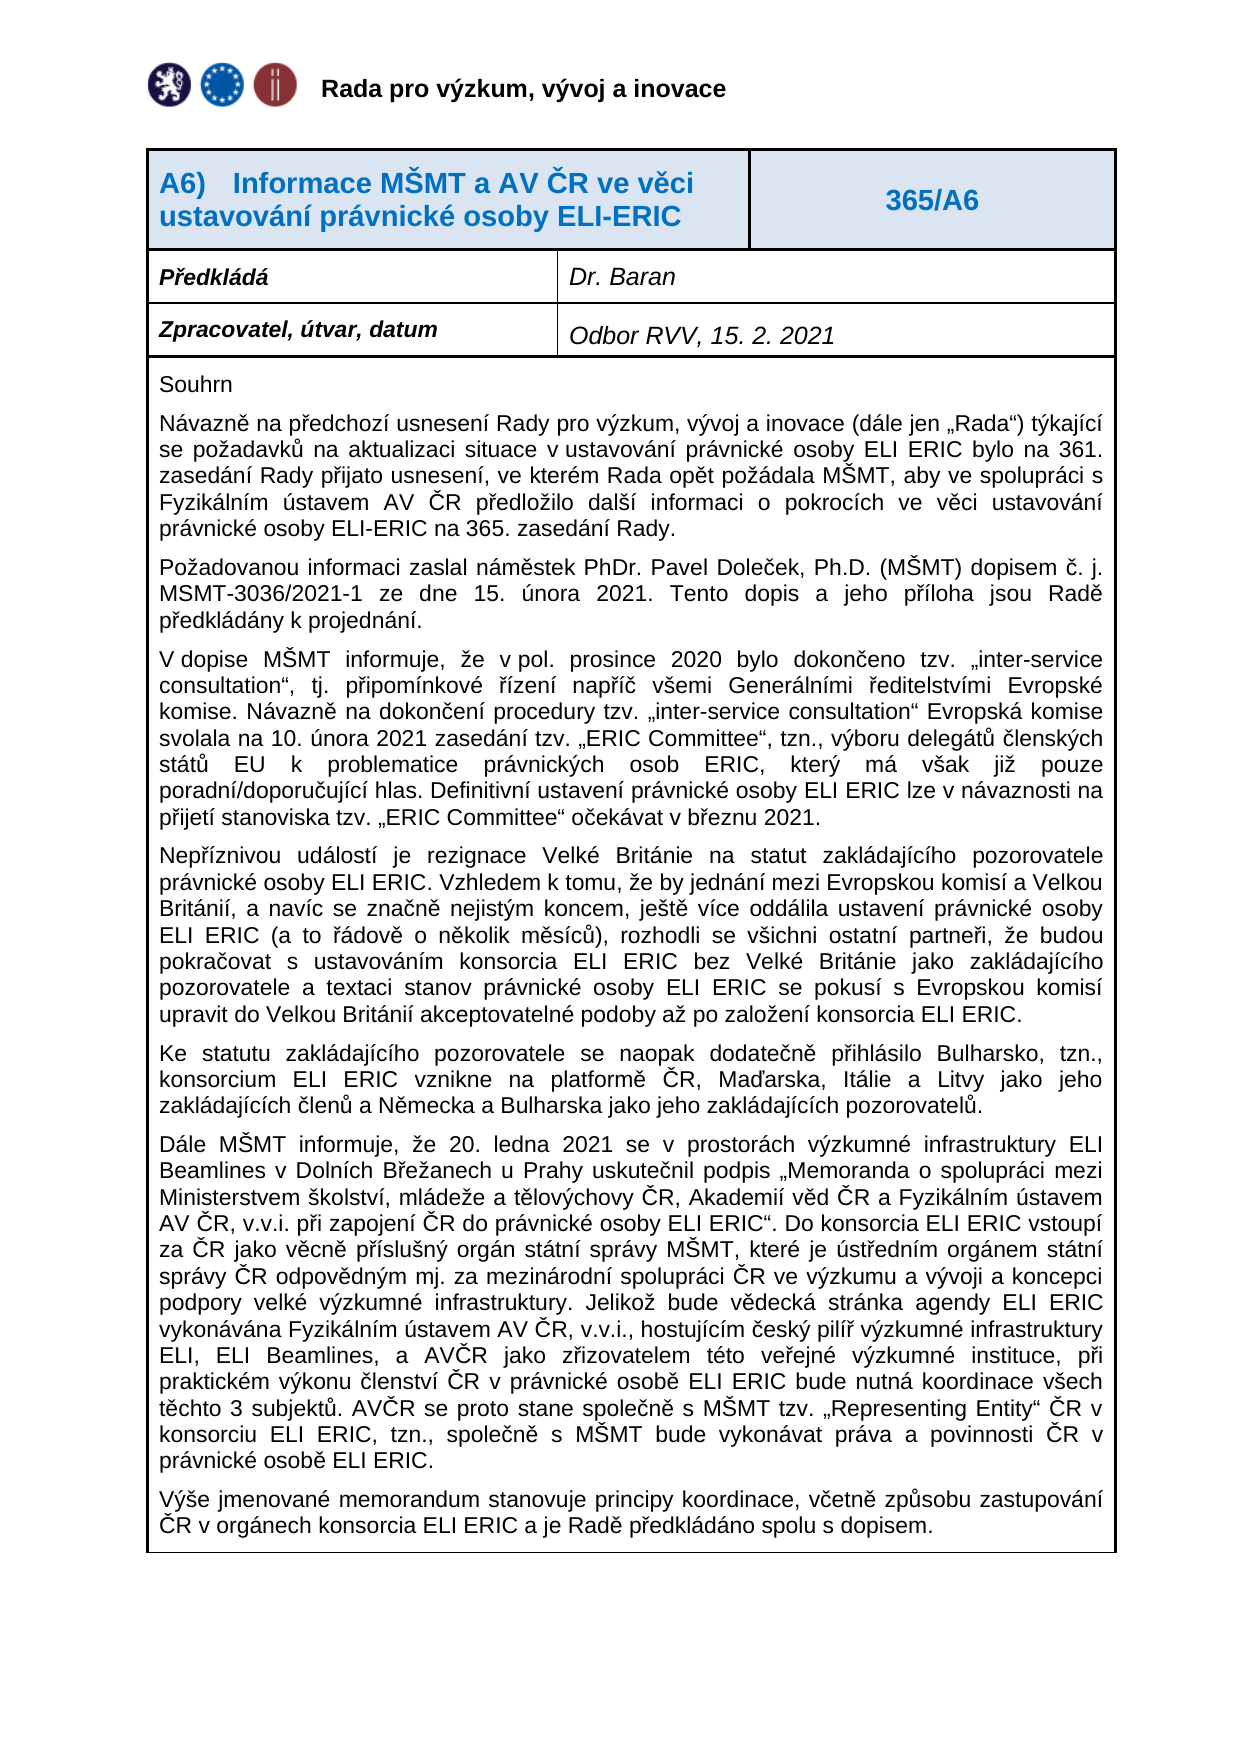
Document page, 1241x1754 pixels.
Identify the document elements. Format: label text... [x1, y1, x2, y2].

table_header 365/A6 [751, 151, 1114, 248]
table_cell Předkládá [149, 251, 557, 302]
table_header A6) Informace MŠMT a AV ČR ve věci ustavování právnické osoby ELI-ERIC [149, 151, 748, 248]
table_cell Odbor RVV, 15. 2. 2021 [558, 304, 1114, 355]
table_cell Souhrn Návazně na předchozí usnesení Rady pro výzkum, vývoj a inovace (dále jen „Rada“) týkající se požadavků na aktualizaci situace v ustavování právnické osoby ELI ERIC bylo na 361. zasedání Rady přijato usnesení, ve kterém Rada opět požádala MŠMT, aby ve spolupráci s Fyzikálním ústavem AV ČR předložilo další informaci o pokrocích ve věci ustavování právnické osoby ELI-ERIC na 365. zasedání Rady. Požadovanou informaci zaslal náměstek PhDr. Pavel Doleček, Ph.D. (MŠMT) dopisem č. j. MSMT-3036/2021-1 ze dne 15. února 2021. Tento dopis a jeho příloha jsou Radě předkládány k projednání. V dopise MŠMT informuje, že v pol. prosince 2020 bylo dokončeno tzv. „inter-service consultation“, tj. připomínkové řízení napříč všemi Generálními ředitelstvími Evropské komise. Návazně na dokončení procedury tzv. „inter-service consultation“ Evropská komise svolala na 10. února 2021 zasedání tzv. „ERIC Committee“, tzn., výboru delegátů členských států EU k problematice právnických osob ERIC, který má však již pouze poradní/doporučující hlas. Definitivní ustavení právnické osoby ELI ERIC lze v návaznosti na přijetí stanoviska tzv. „ERIC Committee“ očekávat v březnu 2021. Nepříznivou událostí je rezignace Velké Británie na statut zakládajícího pozorovatele právnické osoby ELI ERIC. Vzhledem k tomu, že by jednání mezi Evropskou komisí a Velkou Británií, a navíc se značně nejistým koncem, ještě více oddálila ustavení právnické osoby ELI ERIC (a to řádově o několik měsíců), rozhodli se všichni ostatní partneři, že budou pokračovat s ustavováním konsorcia ELI ERIC bez Velké Británie jako zakládajícího pozorovatele a textaci stanov právnické osoby ELI ERIC se pokusí s Evropskou komisí upravit do Velkou Británií akceptovatelné podoby až po založení konsorcia ELI ERIC. Ke statutu zakládajícího pozorovatele se naopak dodatečně přihlásilo Bulharsko, tzn., konsorcium ELI ERIC vznikne na platformě ČR, Maďarska, Itálie a Litvy jako jeho zakládajících členů a Německa a Bulharska jako jeho zakládajících pozorovatelů. Dále MŠMT informuje, že 20. ledna 2021 se v prostorách výzkumné infrastruktury ELI Beamlines v Dolních Břežanech u Prahy uskutečnil podpis „Memoranda o spolupráci mezi Ministerstvem školství, mládeže a tělovýchovy ČR, Akademií věd ČR a Fyzikálním ústavem AV ČR, v.v.i. při zapojení ČR do právnické osoby ELI ERIC“. Do konsorcia ELI ERIC vstoupí za ČR jako věcně příslušný orgán státní správy MŠMT, které je ústředním orgánem státní správy ČR odpovědným mj. za mezinárodní spolupráci ČR ve výzkumu a vývoji a koncepci podpory velké výzkumné infrastruktury. Jelikož bude vědecká stránka agendy ELI ERIC vykonávána Fyzikálním ústavem AV ČR, v.v.i., hostujícím český pilíř výzkumné infrastruktury ELI, ELI Beamlines, a AVČR jako zřizovatelem této veřejné výzkumné instituce, při praktickém výkonu členství ČR v právnické osobě ELI ERIC bude nutná koordinace všech těchto 3 subjektů. AVČR se proto stane společně s MŠMT tzv. „Representing Entity“ ČR v konsorciu ELI ERIC, tzn., společně s MŠMT bude vykonávat práva a povinnosti ČR v právnické osobě ELI ERIC. Výše jmenované memorandum stanovuje principy koordinace, včetně způsobu zastupování ČR v orgánech konsorcia ELI ERIC a je Radě předkládáno spolu s dopisem. [149, 358, 1114, 1551]
table_cell Dr. Baran [558, 251, 1114, 302]
picture [147, 62, 298, 108]
table_cell Zpracovatel, útvar, datum [149, 304, 557, 355]
